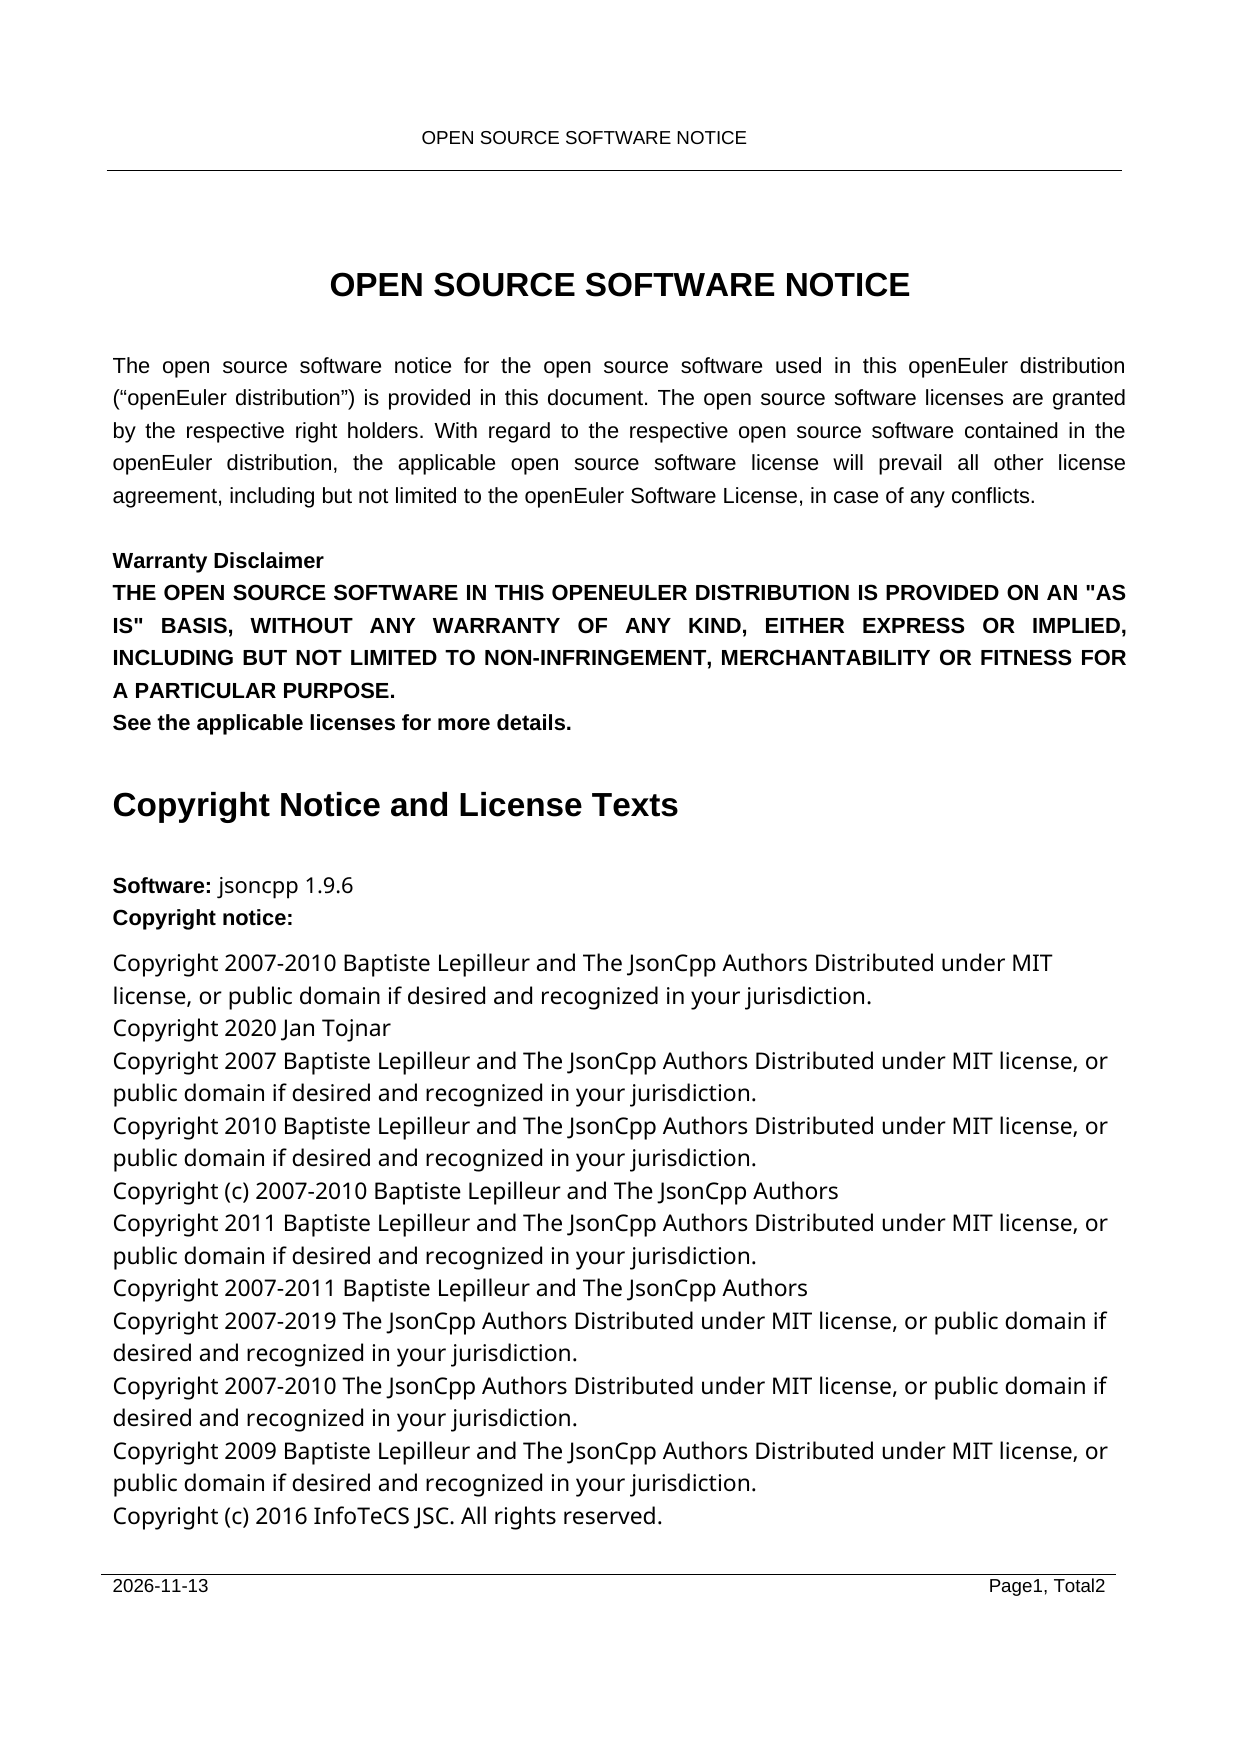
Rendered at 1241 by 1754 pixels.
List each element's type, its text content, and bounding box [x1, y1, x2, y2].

text OPEN SOURCE SOFTWARE NOTICE [112, 251, 1128, 316]
text Copyright Notice and License Texts [112, 771, 1128, 836]
text Copyright 2007-2010 Baptiste Lepilleur and The JsonCpp Authors Distributed under MIT license, or public domain if desired and recognized in your jurisdiction. Copyright 2020 Jan Tojnar Copyright 2007 Baptiste Lepilleur and The JsonCpp Authors Distributed under MIT license, or public domain if desired and recognized in your jurisdiction. Copyright 2010 Baptiste Lepilleur and The JsonCpp Authors Distributed under MIT license, or public domain if desired and recognized in your jurisdiction. Copyright (c) 2007-2010 Baptiste Lepilleur and The JsonCpp Authors Copyright 2011 Baptiste Lepilleur and The JsonCpp Authors Distributed under MIT license, or public domain if desired and recognized in your jurisdiction. Copyright 2007-2011 Baptiste Lepilleur and The JsonCpp Authors Copyright 2007-2019 The JsonCpp Authors Distributed under MIT license, or public domain if desired and recognized in your jurisdiction. Copyright 2007-2010 The JsonCpp Authors Distributed under MIT license, or public domain if desired and recognized in your jurisdiction. Copyright 2009 Baptiste Lepilleur and The JsonCpp Authors Distributed under MIT license, or public domain if desired and recognized in your jurisdiction. Copyright (c) 2016 InfoTeCS JSC. All rights reserved. [112, 947, 1128, 1564]
text Warranty Disclaimer [112, 544, 1128, 576]
text Copyright notice: [112, 901, 1128, 934]
text The open source software notice for the open source software used in this openEuler distribution (“openEuler distribution”) is provided in this document. The open source software licenses are granted by the respective right holders. With regard to the respective open source software contained in the openEuler distribution, the applicable open source software license will prevail all other license agreement, including but not limited to the openEuler Software License, in case of any conflicts. [112, 349, 1128, 511]
text THE OPEN SOURCE SOFTWARE IN THIS OPENEULER DISTRIBUTION IS PROVIDED ON AN "AS IS" BASIS, WITHOUT ANY WARRANTY OF ANY KIND, EITHER EXPRESS OR IMPLIED, INCLUDING BUT NOT LIMITED TO NON-INFRINGEMENT, MERCHANTABILITY OR FITNESS FOR A PARTICULAR PURPOSE. See the applicable licenses for more details. [112, 576, 1128, 739]
title Software: jsoncpp 1.9.6 [112, 869, 1128, 901]
